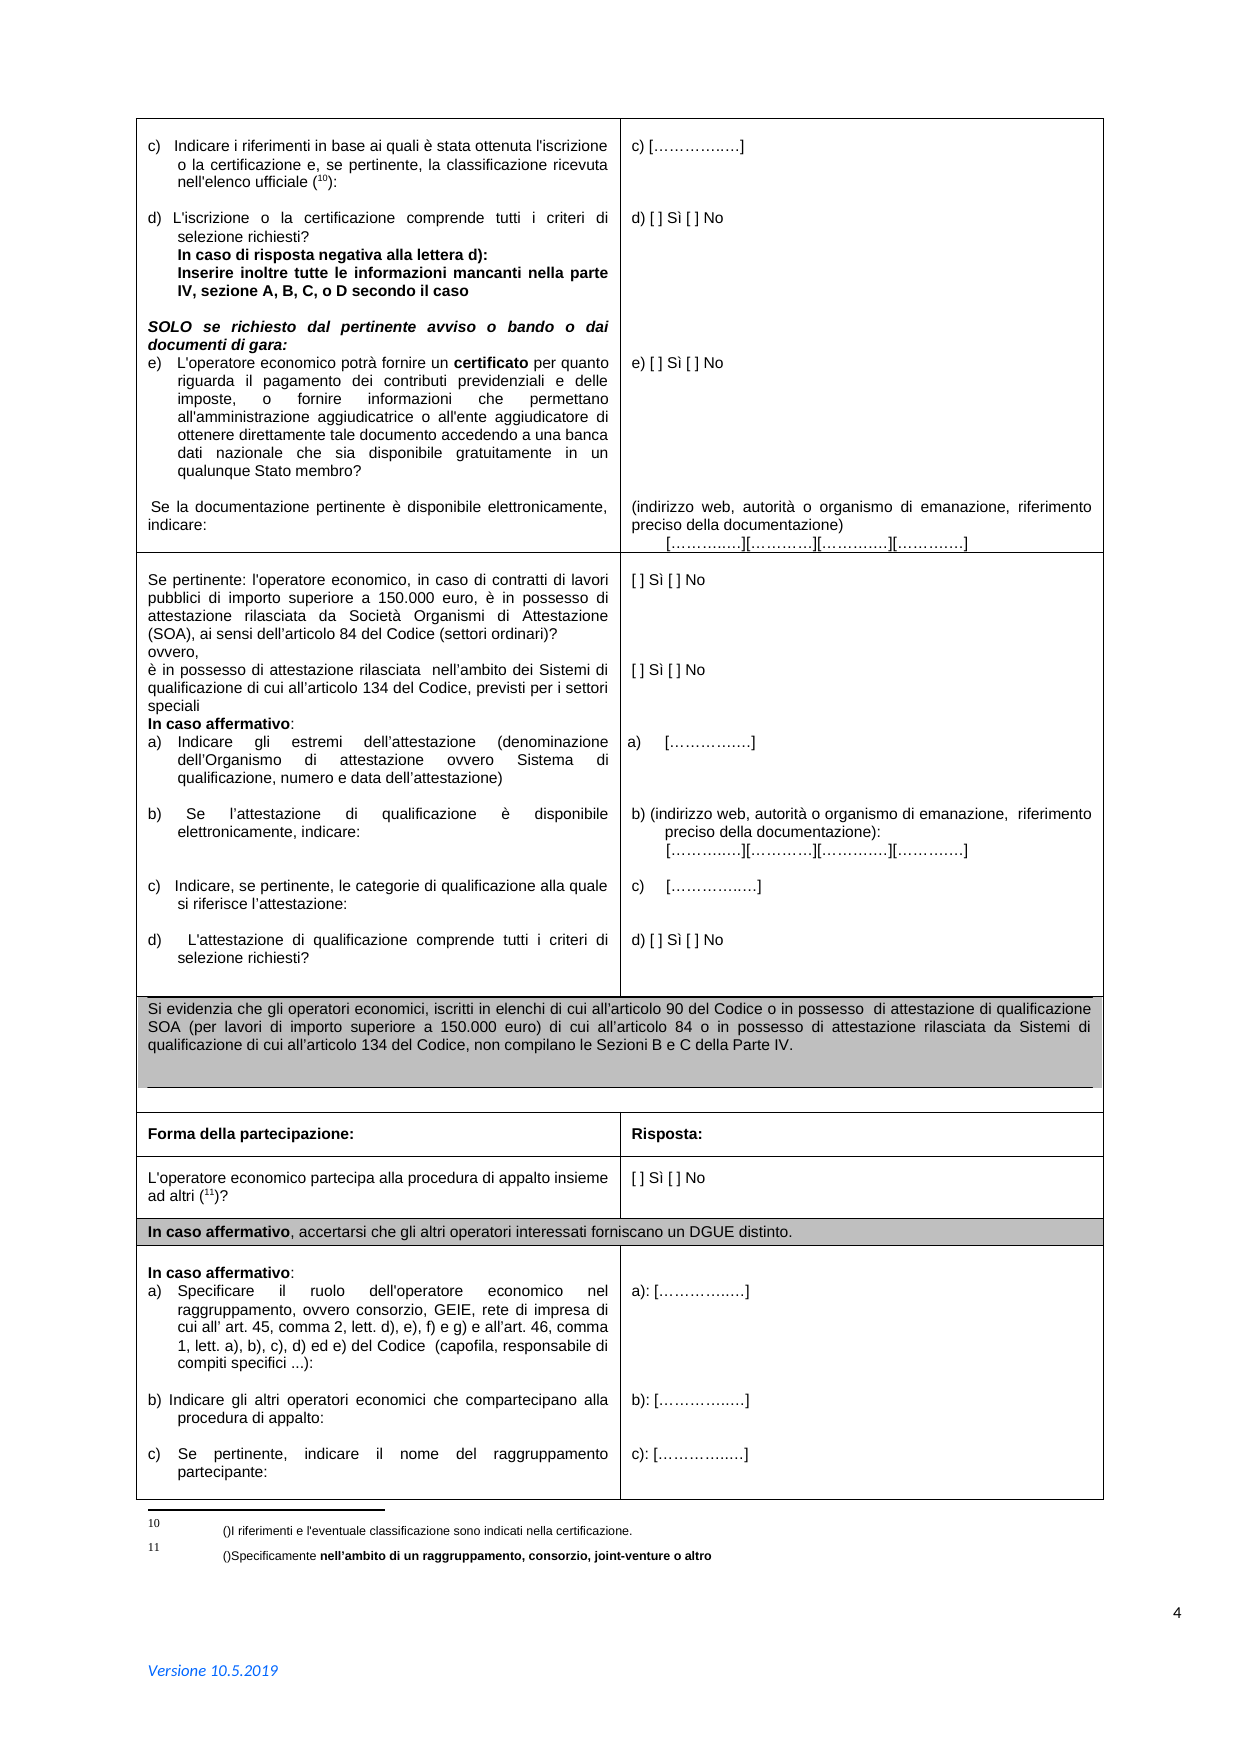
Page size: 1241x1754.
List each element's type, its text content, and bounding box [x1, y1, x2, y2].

table_cell Risposta: [621, 1113, 1103, 1156]
table_cell L'operatore economico partecipa alla procedura di appalto insieme ad altri ()? [137, 1157, 620, 1218]
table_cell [621, 1246, 1103, 1498]
table_cell Se pertinente: l'operatore economico, in caso di contratti di lavori pubblici di importo superiore a 150.000 euro, è in possesso di attestazione rilasciata da Società Organismi di Attestazione (SOA), ai sensi dell’articolo 84 del Codice (settori ordinari)? ovvero, è in possesso di attestazione rilasciata nell’ambito dei Sistemi di qualificazione di cui all’articolo 134 del Codice, previsti per i settori speciali In caso affermativo: Indicare gli estremi dell’attestazione (denominazione dell’Organismo di attestazione ovvero Sistema di qualificazione, numero e data dell’attestazione) b) Se l’attestazione di qualificazione è disponibile elettronicamente, indicare: c) Indicare, se pertinente, le categorie di qualificazione alla quale si riferisce l’attestazione: d) L'attestazione di qualificazione comprende tutti i criteri di selezione richiesti? [137, 553, 620, 996]
table_cell Forma della partecipazione: [137, 1113, 620, 1156]
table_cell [137, 1246, 620, 1498]
table_cell [ ] Sì [ ] No [621, 1157, 1103, 1218]
table_cell Si evidenzia che gli operatori economici, iscritti in elenchi di cui all’articolo 90 del Codice o in possesso di attestazione di qualificazione SOA (per lavori di importo superiore a 150.000 euro) di cui all’articolo 84 o in possesso di attestazione rilasciata da Sistemi di qualificazione di cui all’articolo 134 del Codice, non compilano le Sezioni B e C della Parte IV. [137, 997, 1103, 1112]
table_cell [137, 119, 620, 552]
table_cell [621, 119, 1103, 552]
table_cell In caso affermativo, accertarsi che gli altri operatori interessati forniscano un DGUE distinto. [137, 1219, 1103, 1245]
table_cell [ ] Sì [ ] No [ ] Sì [ ] No [………….…] b) (indirizzo web, autorità o organismo di emanazione, riferimento preciso della documentazione): [………..…][…………][……….…][……….…] c) […………..…] d) [ ] Sì [ ] No [621, 553, 1103, 996]
